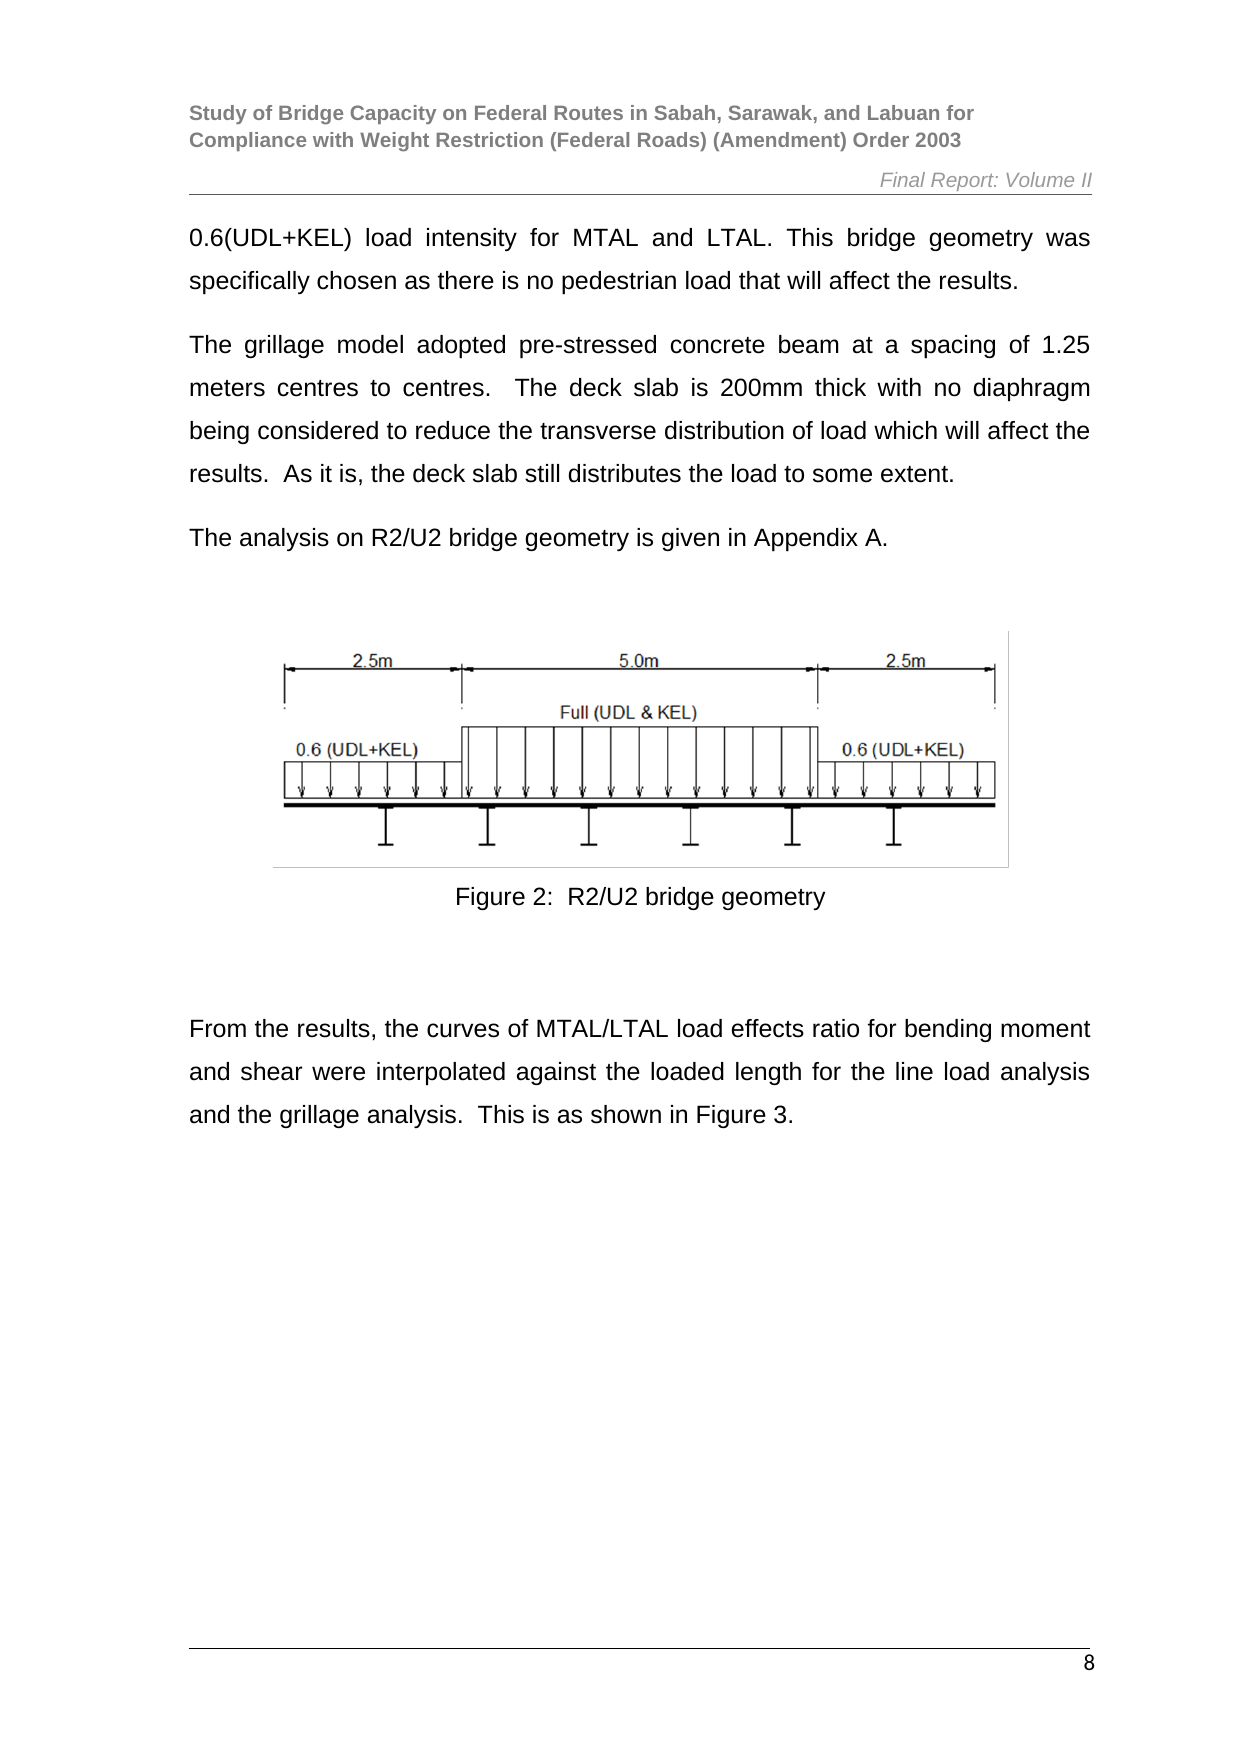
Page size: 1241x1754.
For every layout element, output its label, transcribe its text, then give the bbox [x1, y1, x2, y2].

text The analysis on R2/U2 bridge geometry is given in Appendix A. [189, 523, 1092, 552]
text Figure 2: R2/U2 bridge geometry [188, 882, 1092, 911]
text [189, 223, 1092, 295]
picture [272, 630, 1009, 868]
text From the results, the curves of MTAL/LTAL load effects ratio for bending moment and shear were interpolated against the loaded length for the line load analysis and the grillage analysis. This is as shown in Figure 3. [189, 1014, 1092, 1129]
text The grillage model adopted pre-stressed concrete beam at a spacing of 1.25 meters centres to centres. The deck slab is 200mm thick with no diaphragm being considered to reduce the transverse distribution of load which will affect the results. As it is, the deck slab still distributes the load to some extent. [189, 330, 1092, 488]
